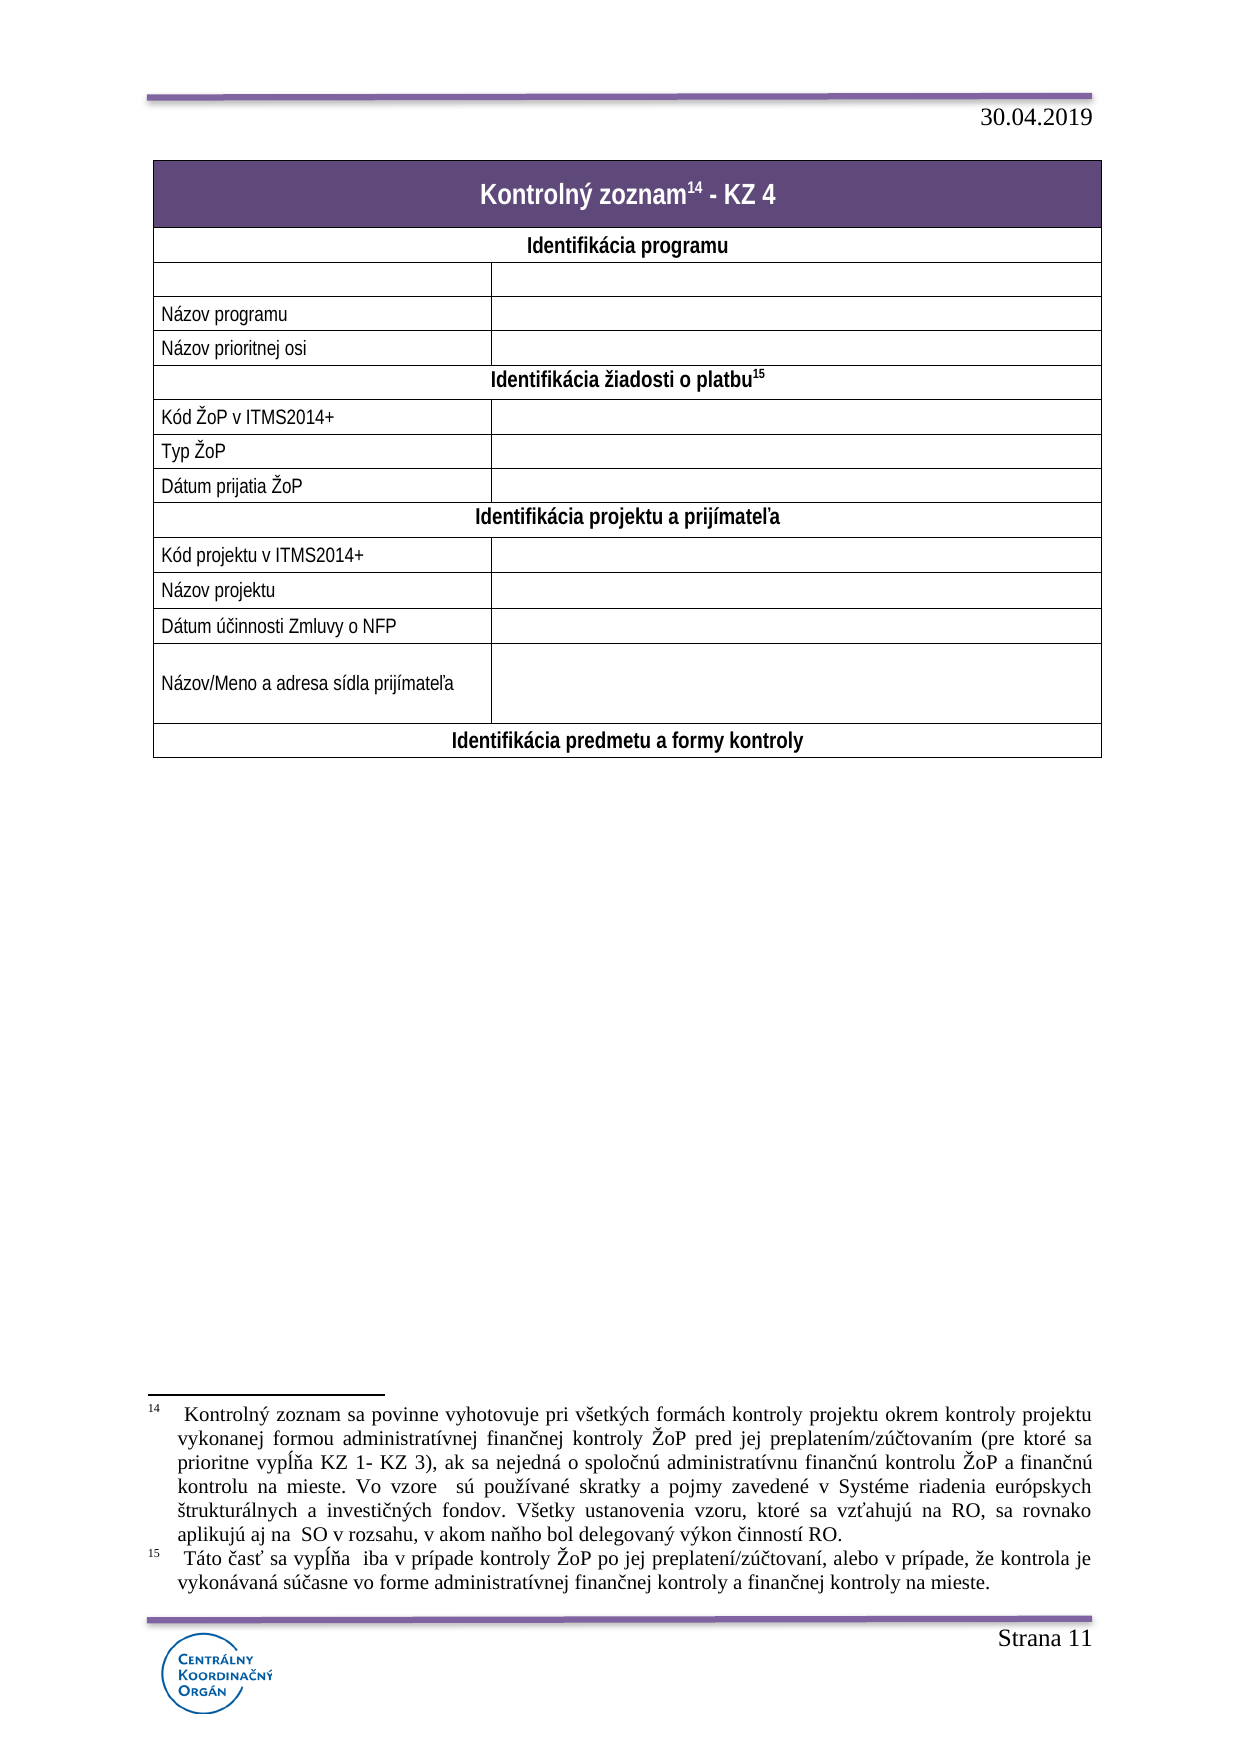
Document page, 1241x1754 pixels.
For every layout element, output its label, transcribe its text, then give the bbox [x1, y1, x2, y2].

table_cell Dátum účinnosti Zmluvy o NFP [154, 609, 491, 643]
table_cell Názov projektu [154, 573, 491, 607]
table_cell Identifikácia programu [154, 228, 1101, 262]
picture [159, 1631, 272, 1713]
table_cell Názov programu [154, 297, 491, 330]
table_cell Identifikácia žiadosti o platbu [154, 366, 1101, 399]
table_cell Názov prioritnej osi [154, 331, 491, 365]
table_cell [492, 435, 1101, 468]
table_cell Názov/Meno a adresa sídla prijímateľa [154, 644, 491, 722]
table_cell [492, 400, 1101, 433]
table_cell Typ ŽoP [154, 435, 491, 468]
table_cell Kód ŽoP v ITMS2014+ [154, 400, 491, 433]
table_cell [492, 573, 1101, 607]
table_cell [492, 297, 1101, 330]
table_cell [492, 609, 1101, 643]
table_header Kontrolný zoznam - KZ 4 [154, 161, 1101, 227]
table_cell [492, 331, 1101, 365]
table_cell Kód projektu v ITMS2014+ [154, 538, 491, 572]
table_cell [492, 644, 1101, 722]
table_cell Dátum prijatia ŽoP [154, 469, 491, 502]
table_cell [492, 263, 1101, 296]
table_cell Identifikácia predmetu a formy kontroly [154, 724, 1101, 757]
table_cell Identifikácia projektu a prijímateľa [154, 503, 1101, 537]
table_cell [154, 263, 491, 296]
table_cell [492, 538, 1101, 572]
table_cell [492, 469, 1101, 502]
